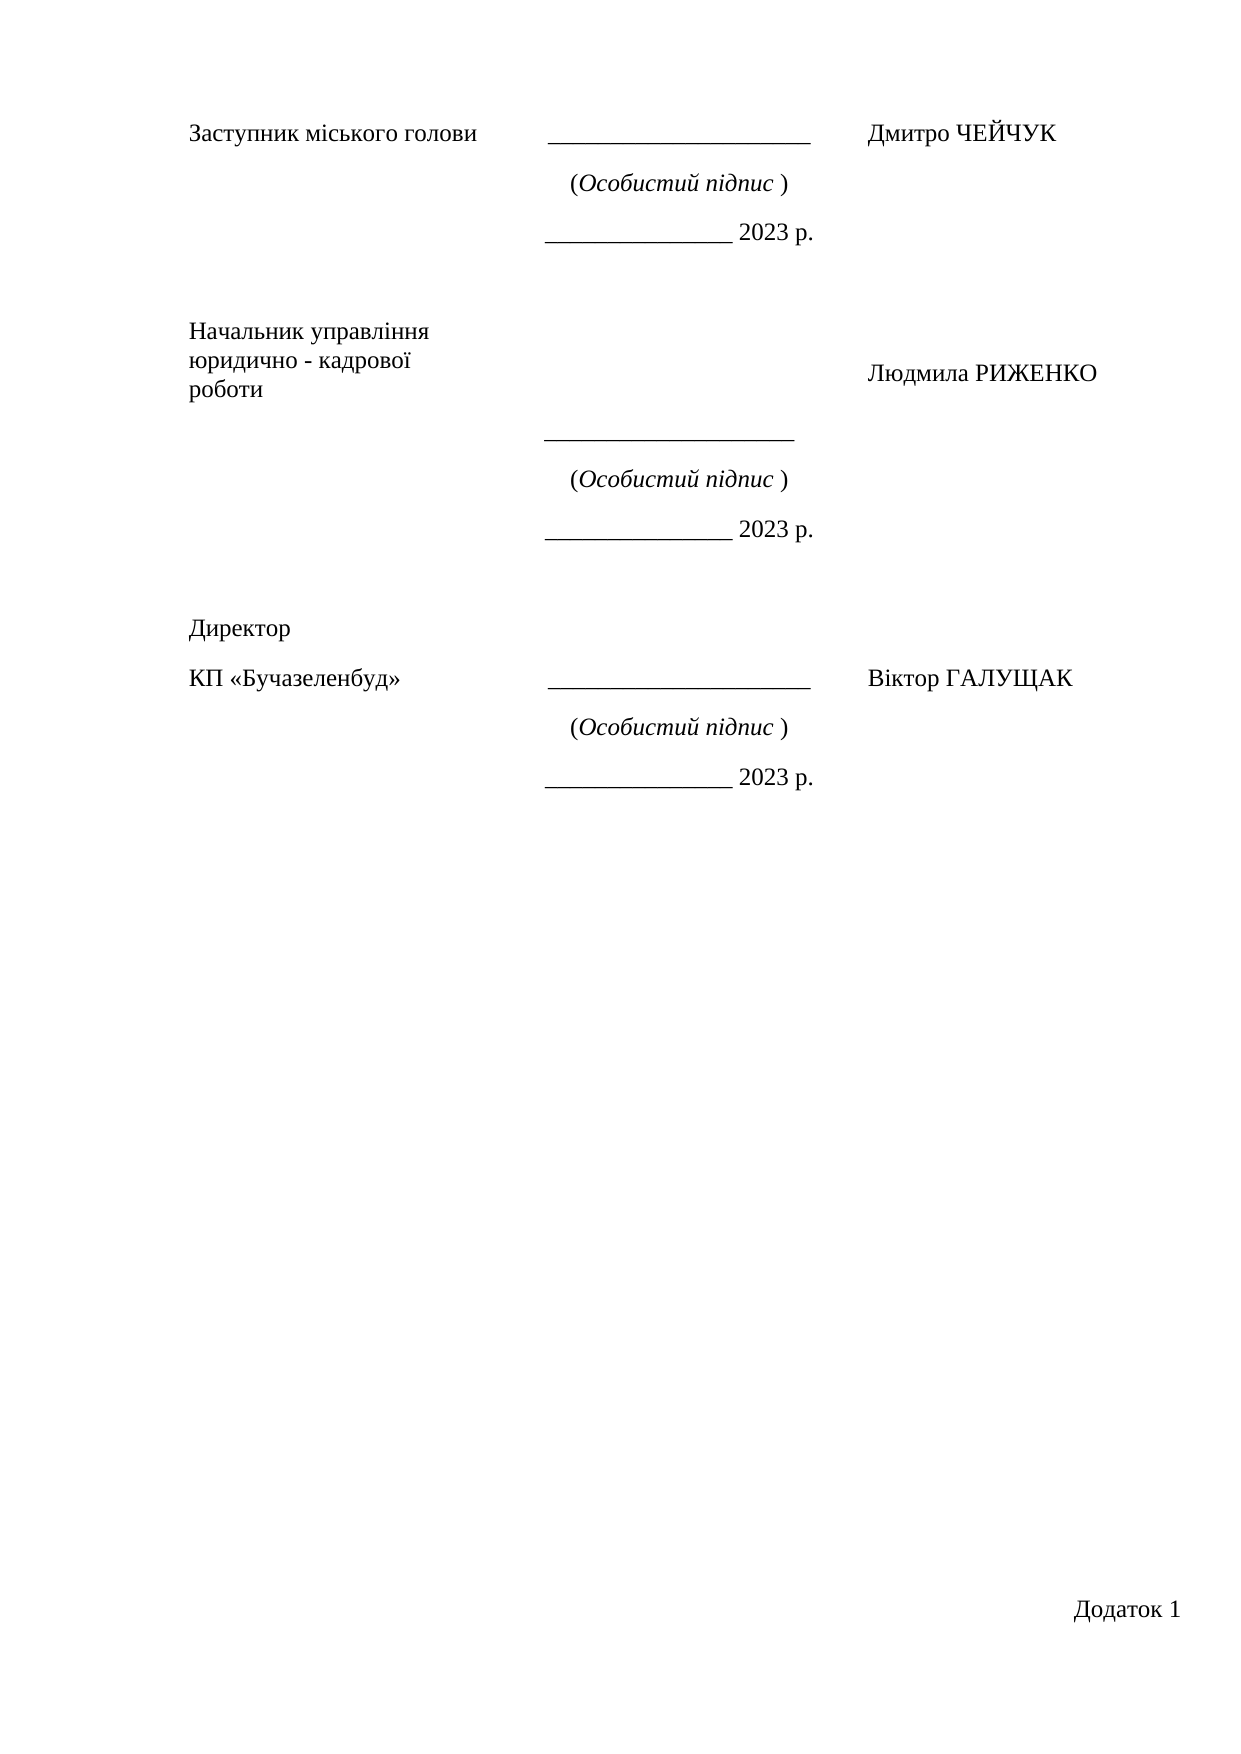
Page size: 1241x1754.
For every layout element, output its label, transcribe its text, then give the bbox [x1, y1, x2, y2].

table_header Заступник міського голови [177, 118, 502, 316]
table_cell ____________________ (Особистий підпис ) _______________ 2023 р. [502, 316, 856, 613]
text Додаток 1 [177, 1594, 1181, 1623]
table_cell Начальник управління юридично - кадрової роботи [177, 316, 502, 613]
table_header Дмитро ЧЕЙЧУК [856, 118, 1151, 316]
table_cell Директор КП «Бучазеленбуд» [177, 613, 502, 861]
table_cell _____________________ (Особистий підпис ) _______________ 2023 р. [502, 613, 856, 861]
table_cell Людмила РИЖЕНКО [856, 316, 1151, 613]
table_header _____________________ (Особистий підпис ) _______________ 2023 р. [502, 118, 856, 316]
table_cell Віктор ГАЛУЩАК [856, 613, 1151, 861]
